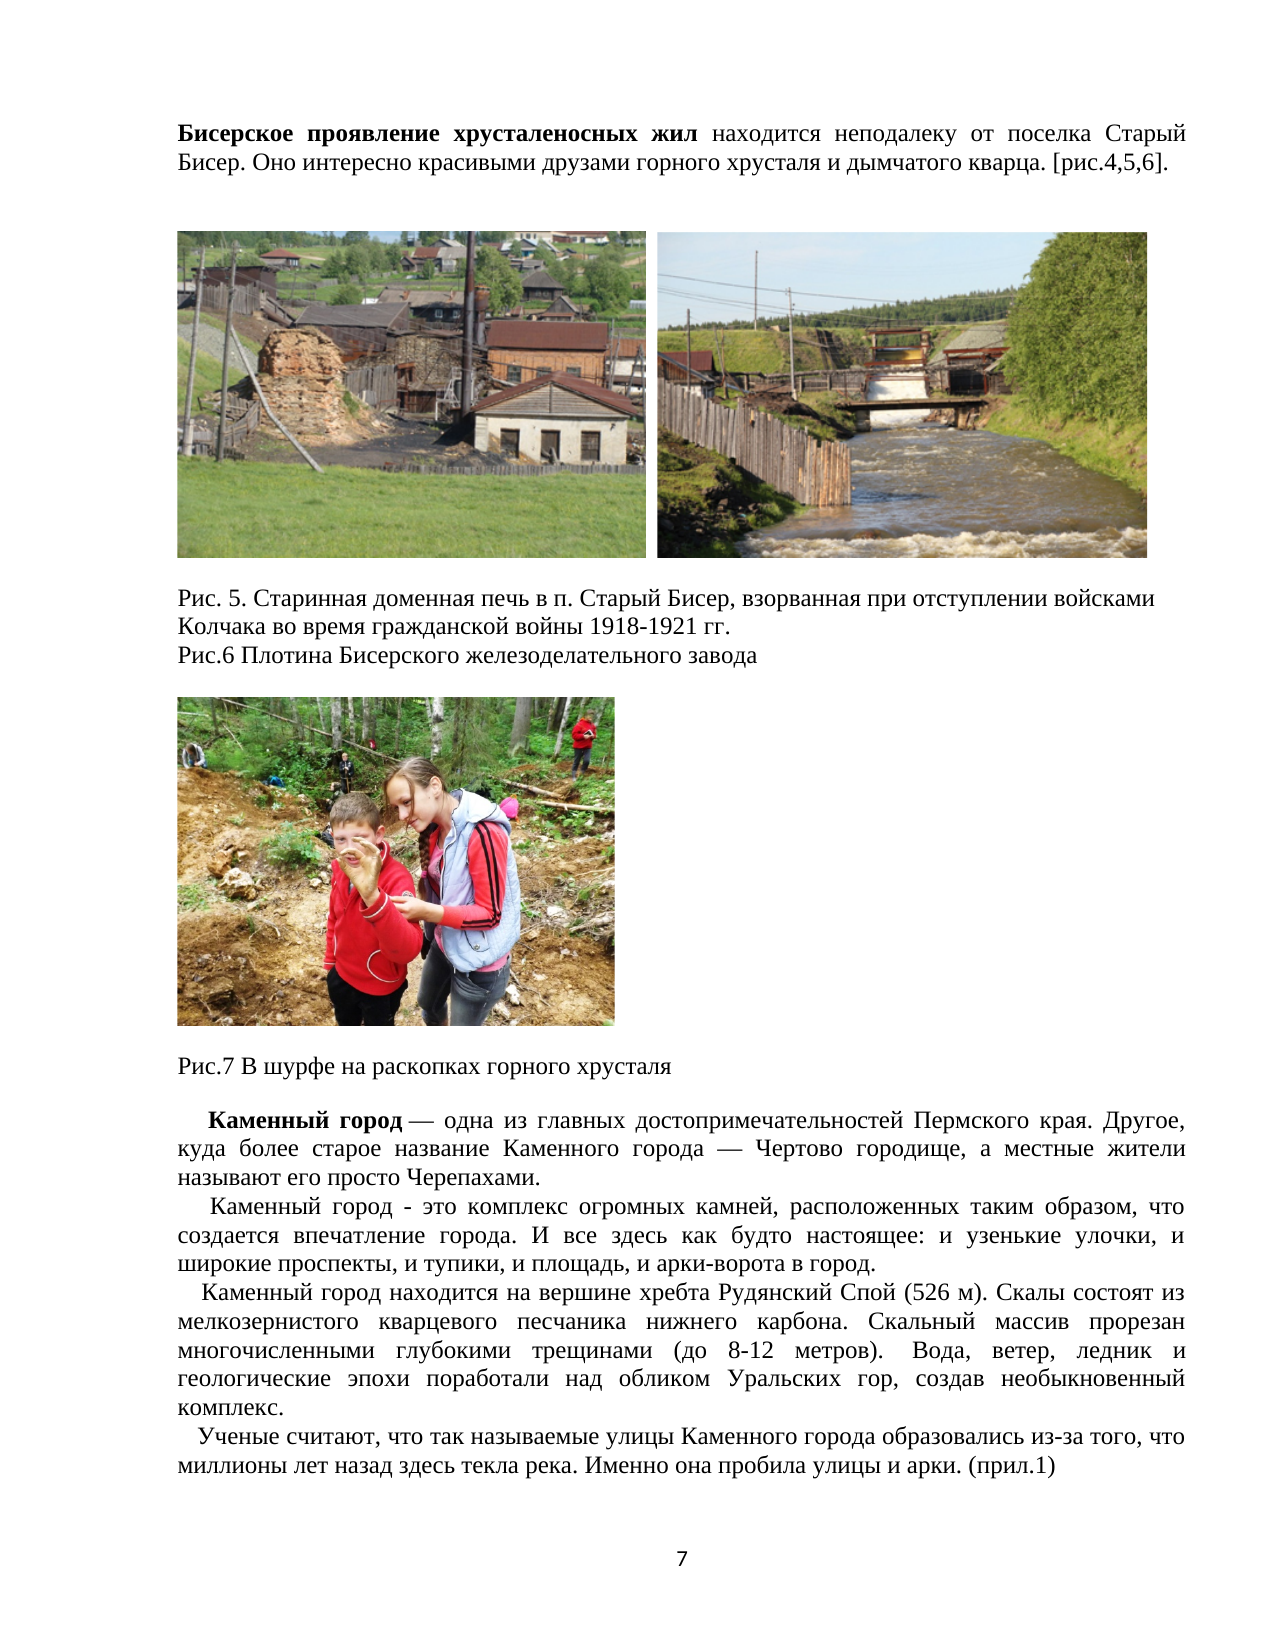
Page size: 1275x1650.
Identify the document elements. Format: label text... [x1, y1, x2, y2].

picture [177, 231, 646, 558]
text Рис.6 Плотина Бисерского железоделательного завода [177, 640, 1186, 669]
text Ученые считают, что так называемые улицы Каменного города образовались из-за того, что миллионы лет назад здесь текла река. Именно она пробила улицы и арки. (прил.1) [177, 1421, 1186, 1478]
text Каменный город находится на вершине хребта Рудянский Спой (526 м). Скалы состоят из мелкозернистого кварцевого песчаника нижнего карбона. Скальный массив прорезан многочисленными глубокими трещинами (до 8-12 метров). Вода, ветер, ледник и геологические эпохи поработали над обликом Уральских гор, создав необыкновенный комплекс. [177, 1277, 1186, 1421]
picture [177, 697, 615, 1026]
text Каменный город — одна из главных достопримечательностей Пермского края. Другое, куда более старое название Каменного города — Чертово городище, а местные жители называют его просто Черепахами. [177, 1105, 1186, 1191]
text Каменный город - это комплекс огромных камней, расположенных таким образом, что создается впечатление города. И все здесь как будто настоящее: и узенькие улочки, и широкие проспекты, и тупики, и площадь, и арки-ворота в город. [177, 1191, 1186, 1277]
picture [657, 231, 1148, 558]
text Бисерское проявление хрусталеносных жил находится неподалеку от поселка Старый Бисер. Оно интересно красивыми друзами горного хрусталя и дымчатого кварца. [рис.4,5,6]. [177, 118, 1186, 176]
text Рис. 5. Старинная доменная печь в п. Старый Бисер, взорванная при отступлении войсками Колчака во время гражданской войны 1918-1921 гг. [177, 583, 1186, 640]
text Рис.7 В шурфе на раскопках горного хрусталя [177, 1051, 1186, 1079]
